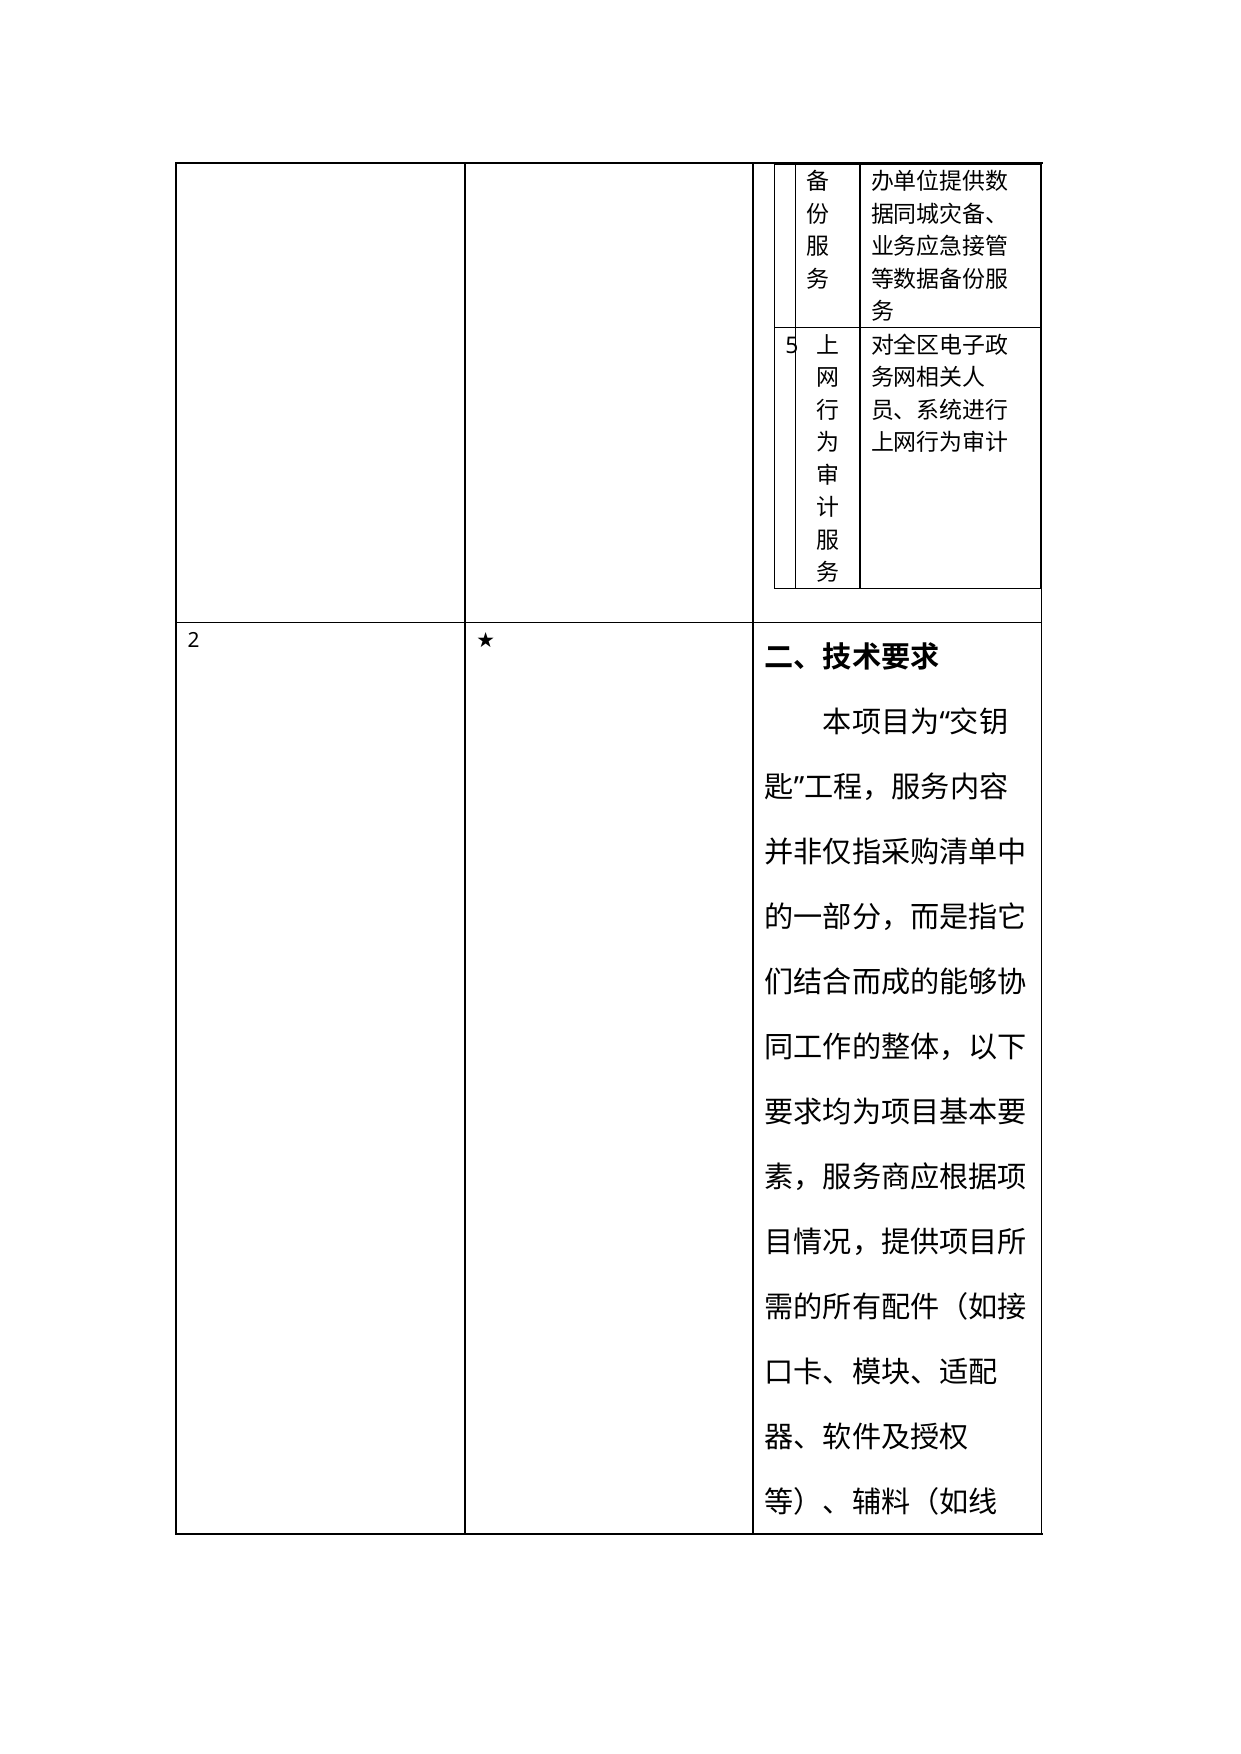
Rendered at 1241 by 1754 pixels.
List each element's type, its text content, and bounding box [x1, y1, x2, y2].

table_cell 一、服务内容 [754, 164, 1041, 622]
table_cell 1 [177, 164, 464, 622]
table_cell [754, 623, 1041, 1533]
table_cell 2 [177, 623, 464, 1533]
table_cell ★ [466, 164, 752, 622]
table_cell ★ [466, 623, 752, 1533]
